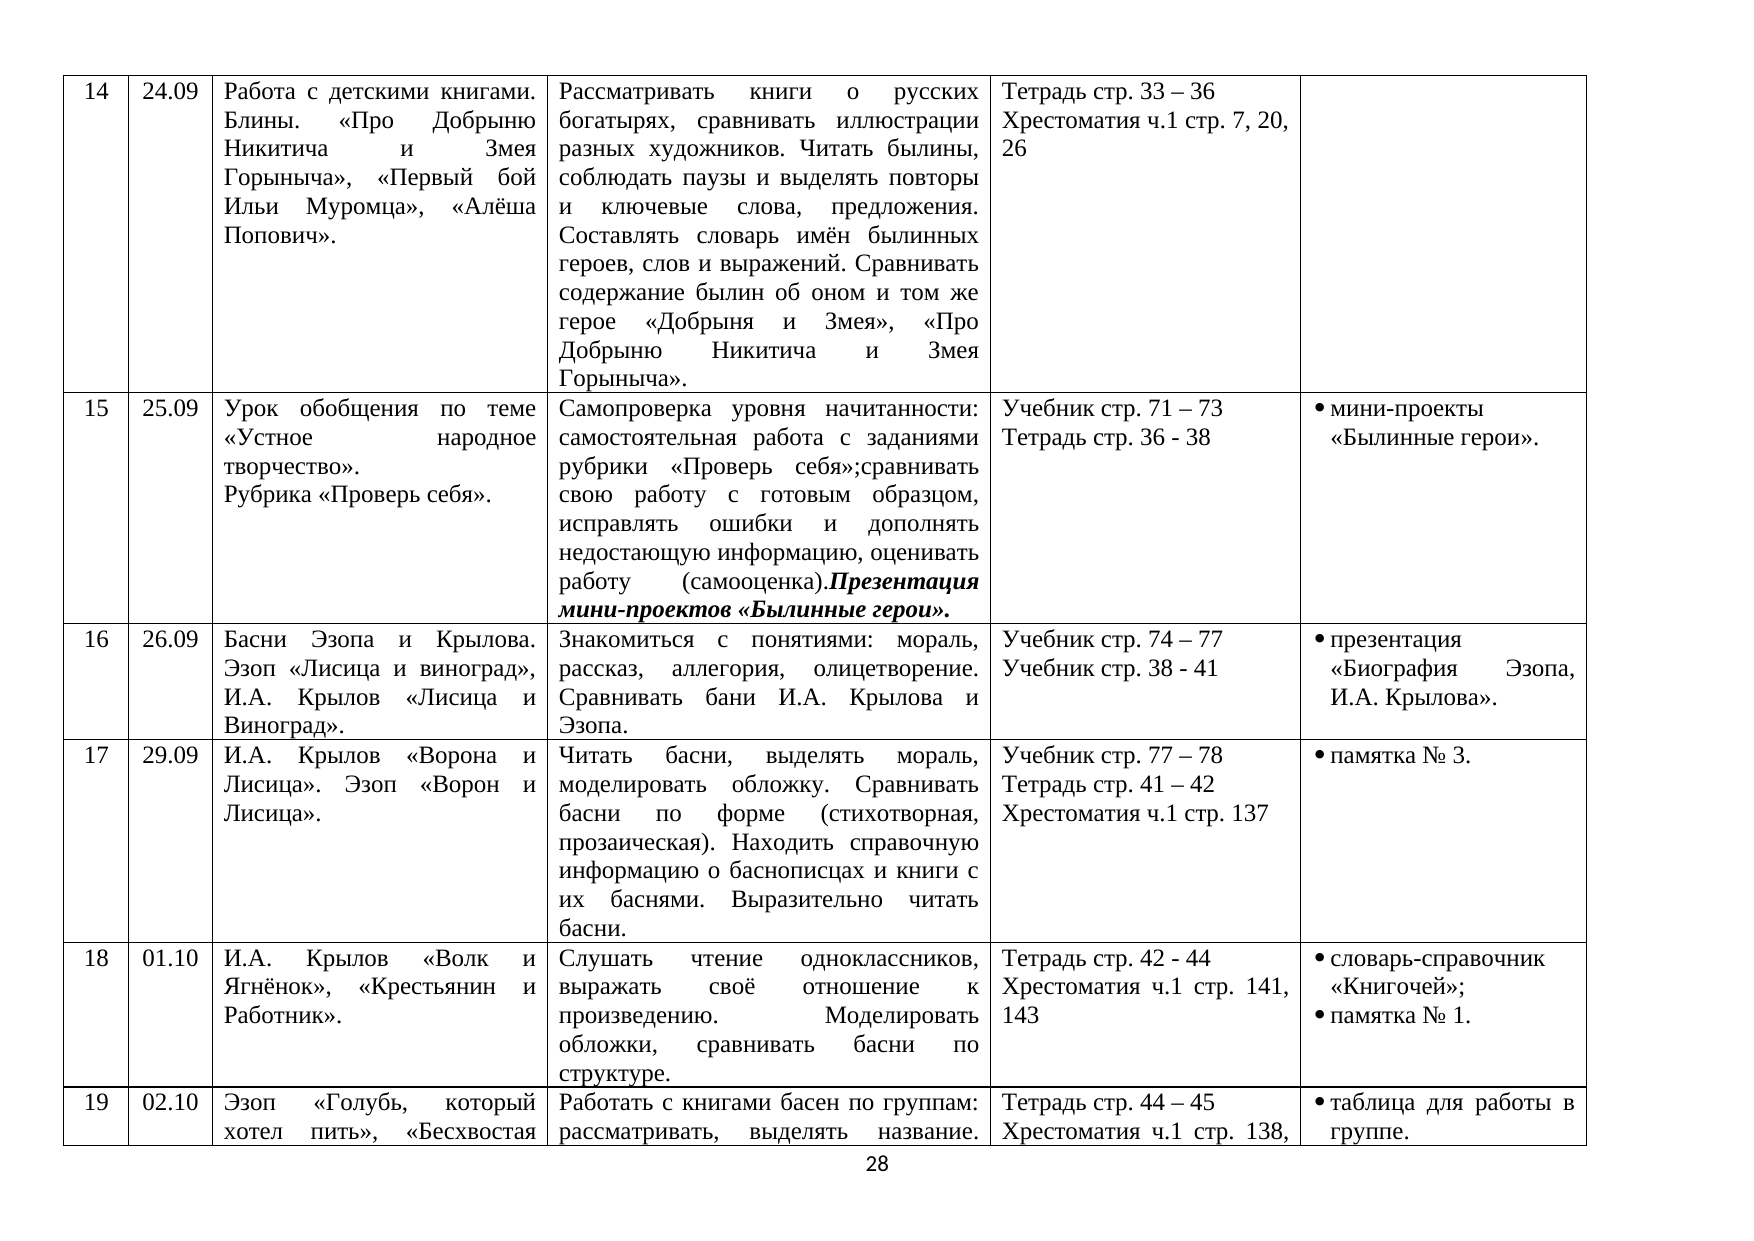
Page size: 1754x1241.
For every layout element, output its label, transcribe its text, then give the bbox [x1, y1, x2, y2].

table_cell Знакомиться с понятиями: мораль, рассказ, аллегория, олицетворение. Сравнивать бани И.А. Крылова и Эзопа. [548, 624, 990, 739]
table_cell 26.09 [129, 624, 212, 739]
table_cell Работа с детскими книгами. Блины. «Про Добрыню Никитича и Змея Горыныча», «Первый бой Ильи Муромца», «Алёша Попович». [213, 76, 547, 392]
table_cell Урок обобщения по теме «Устное народное творчество». Рубрика «Проверь себя». [213, 393, 547, 623]
table_cell Учебник стр. 77 – 78 Тетрадь стр. 41 – 42 Хрестоматия ч.1 стр. 137 [991, 740, 1300, 942]
table_cell 18 [64, 943, 128, 1086]
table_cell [991, 1088, 1300, 1145]
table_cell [213, 1088, 547, 1145]
table_cell Читать басни, выделять мораль, моделировать обложку. Сравнивать басни по форме (стихотворная, прозаическая). Находить справочную информацию о баснописцах и книги с их баснями. Выразительно читать басни. [548, 740, 990, 942]
table_cell 15 [64, 393, 128, 623]
table_cell 16 [64, 624, 128, 739]
table_cell 01.10 [129, 943, 212, 1086]
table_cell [548, 1088, 990, 1145]
table_cell Самопроверка уровня начитанности: самостоятельная работа с заданиями рубрики «Проверь себя»;сравнивать свою работу с готовым образцом, исправлять ошибки и дополнять недостающую информацию, оценивать работу (самооценка).Презентация мини-проектов «Былинные герои». [548, 393, 990, 623]
table_cell памятка № 3. [1301, 740, 1586, 942]
table_cell 25.09 [129, 393, 212, 623]
table_cell 17 [64, 740, 128, 942]
table_cell Рассматривать книги о русских богатырях, сравнивать иллюстрации разных художников. Читать былины, соблюдать паузы и выделять повторы и ключевые слова, предложения. Составлять словарь имён былинных героев, слов и выражений. Сравнивать содержание былин об оном и том же герое «Добрыня и Змея», «Про Добрыню Никитича и Змея Горыныча». [548, 76, 990, 392]
table_cell Учебник стр. 74 – 77 Учебник стр. 38 - 41 [991, 624, 1300, 739]
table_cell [1301, 1088, 1586, 1145]
table_cell 29.09 [129, 740, 212, 942]
table_cell Учебник стр. 71 – 73 Тетрадь стр. 36 - 38 [991, 393, 1300, 623]
table_cell 02.10 [129, 1088, 212, 1145]
table_cell 24.09 [129, 76, 212, 392]
table_cell словарь-справочник «Книгочей»; памятка № 1. [1301, 943, 1586, 1086]
table_cell И.А. Крылов «Волк и Ягнёнок», «Крестьянин и Работник». [213, 943, 547, 1086]
table_cell презентация «Биография Эзопа, И.А. Крылова». [1301, 624, 1586, 739]
table_cell Тетрадь стр. 33 – 36 Хрестоматия ч.1 стр. 7, 20, 26 [991, 76, 1300, 392]
table_cell И.А. Крылов «Ворона и Лисица». Эзоп «Ворон и Лисица». [213, 740, 547, 942]
table_cell Басни Эзопа и Крылова. Эзоп «Лисица и виноград», И.А. Крылов «Лисица и Виноград». [213, 624, 547, 739]
table_cell мини-проекты «Былинные герои». [1301, 393, 1586, 623]
table_cell [1301, 76, 1586, 392]
table_cell Тетрадь стр. 42 - 44 Хрестоматия ч.1 стр. 141, 143 [991, 943, 1300, 1086]
table_cell 14 [64, 76, 128, 392]
table_cell Слушать чтение одноклассников, выражать своё отношение к произведению. Моделировать обложки, сравнивать басни по структуре. [548, 943, 990, 1086]
table_cell 19 [64, 1088, 128, 1145]
